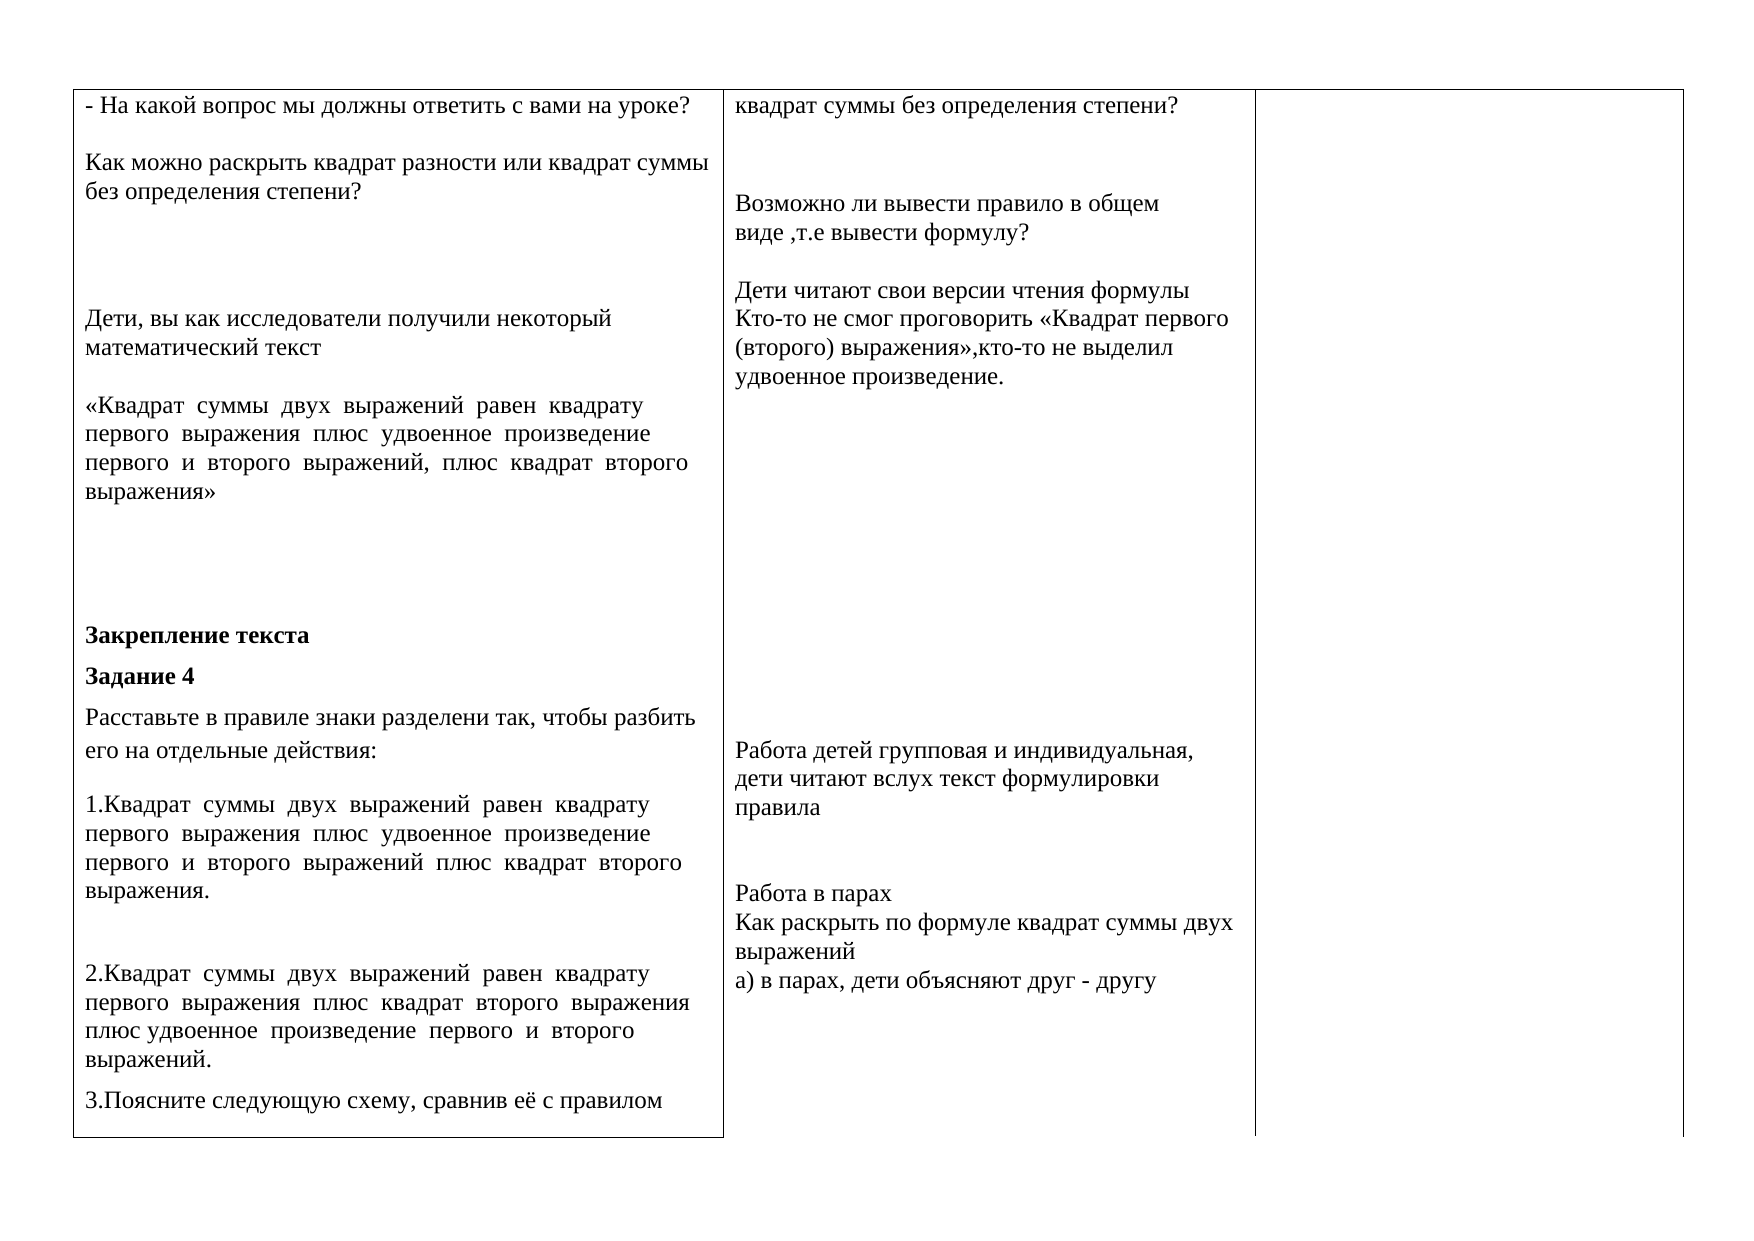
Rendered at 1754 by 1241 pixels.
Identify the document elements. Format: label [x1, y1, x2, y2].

table_cell [724, 90, 1255, 1137]
table_cell [1255, 90, 1683, 1137]
table_cell [74, 90, 723, 1137]
